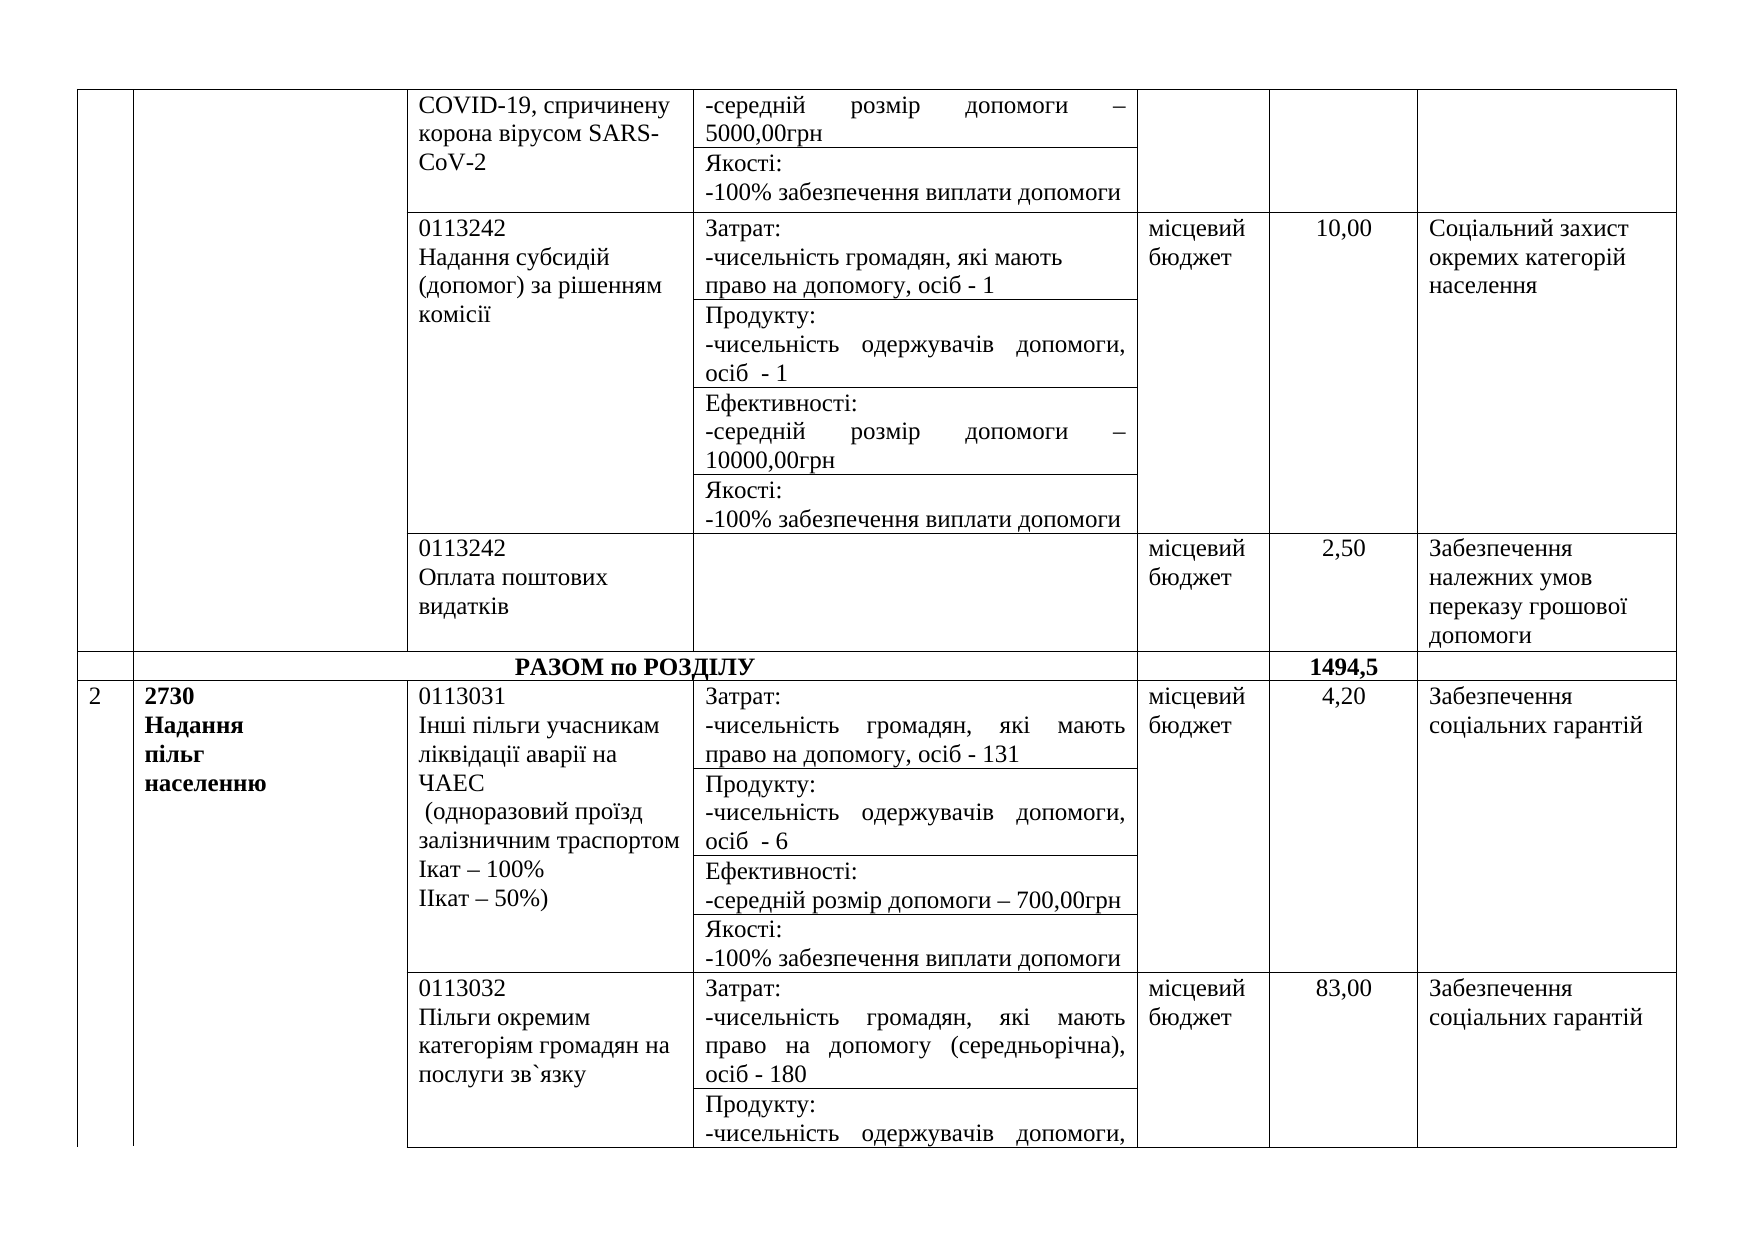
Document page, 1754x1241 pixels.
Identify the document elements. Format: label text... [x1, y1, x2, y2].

table_cell 1494,5 [1270, 652, 1417, 680]
table_cell Продукту: -чисельність одержувачів допомоги, осіб - 6 [694, 769, 1137, 855]
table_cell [694, 1089, 1137, 1147]
table_cell 2,50 [1270, 534, 1417, 651]
table_cell місцевий бюджет [1138, 973, 1269, 1147]
table_cell місцевий бюджет [1138, 213, 1269, 532]
table_cell [1418, 652, 1676, 680]
table_cell РАЗОМ по РОЗДІЛУ [134, 652, 1137, 680]
table_cell місцевий бюджет [1138, 681, 1269, 972]
table_cell 2 [78, 681, 133, 1147]
table_cell Затрат: -чисельність громадян, які мають право на допомогу, осіб - 1 [694, 213, 1137, 299]
table_cell Продукту: -чисельність одержувачів допомоги, осіб - 1 [694, 300, 1137, 387]
table_cell місцевий бюджет [1138, 534, 1269, 651]
table_cell Затрат: -чисельність громадян, які мають право на допомогу, осіб - 131 [694, 681, 1137, 768]
table_cell Якості: -100% забезпечення виплати допомоги [694, 915, 1137, 972]
table_cell 4,20 [1270, 681, 1417, 972]
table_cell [694, 90, 1137, 147]
table_cell 0113032 Пільги окремим категоріям громадян на послуги зв`язку [408, 973, 693, 1147]
table_cell [1138, 652, 1269, 680]
table_cell Забезпечення соціальних гарантій [1418, 681, 1676, 972]
table_cell Якості: -100% забезпечення виплати допомоги [694, 475, 1137, 532]
table_cell Забезпечення соціальних гарантій [1418, 973, 1676, 1147]
table_cell 2730 Надання пільг населенню [133, 681, 407, 1147]
table_cell Ефективності: -середній розмір допомоги – 700,00грн [694, 856, 1137, 913]
table_cell [694, 534, 1137, 651]
table_cell Якості: -100% забезпечення виплати допомоги [694, 148, 1137, 212]
table_cell 83,00 [1270, 973, 1417, 1147]
table_cell 10,00 [1270, 213, 1417, 532]
table_cell 0113242 Надання субсидій (допомог) за рішенням комісії [408, 213, 693, 532]
table_cell Ефективності: -середній розмір допомоги – 10000,00грн [694, 388, 1137, 474]
table_cell Соціальний захист окремих категорій населення [1418, 213, 1676, 532]
table_cell Забезпечення належних умов переказу грошової допомоги [1418, 534, 1676, 651]
table_cell [78, 652, 133, 680]
table_cell 0113242 Оплата поштових видатків [408, 534, 693, 651]
table_cell Затрат: -чисельність громадян, які мають право на допомогу (середньорічна), осіб - 180 [694, 973, 1137, 1088]
table_cell 0113031 Інші пільги учасникам ліквідації аварії на ЧАЕС (одноразовий проїзд залізничним траспортом Ікат – 100% ІІкат – 50%) [408, 681, 693, 972]
